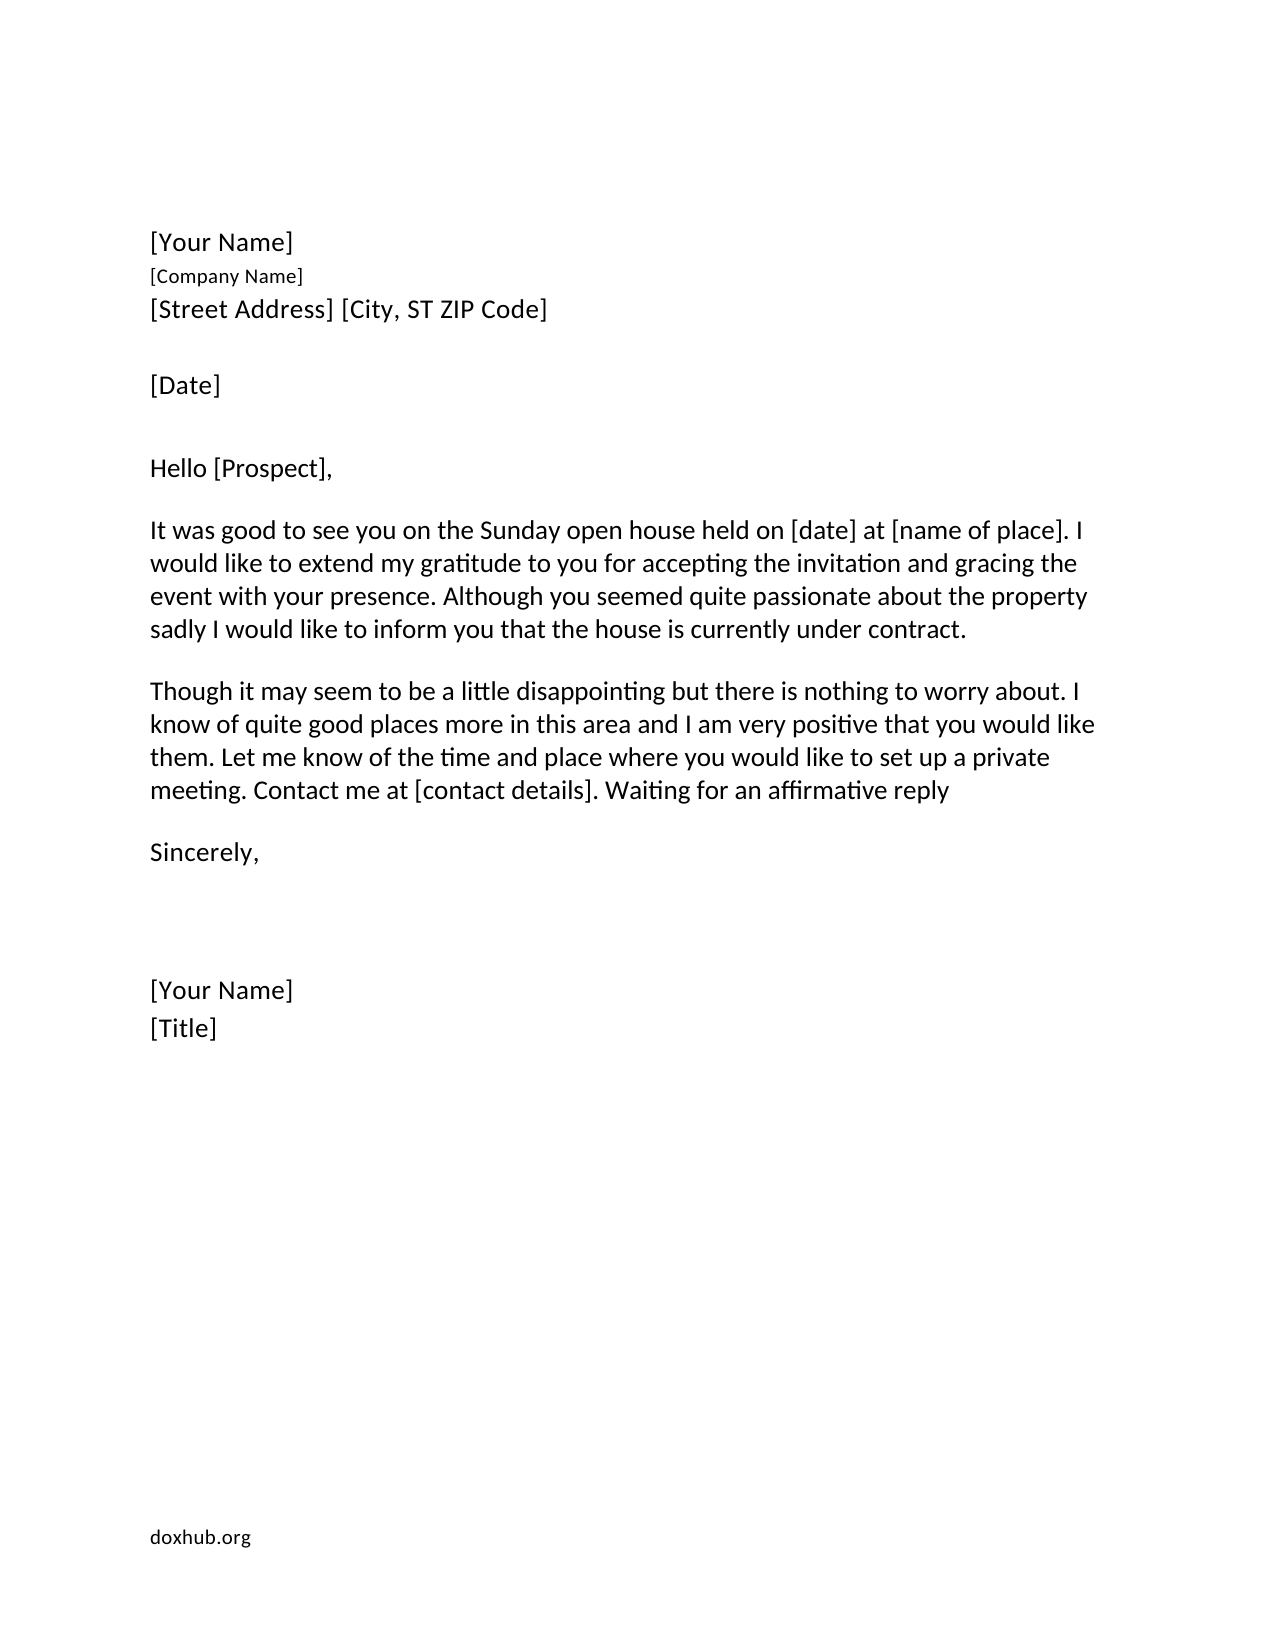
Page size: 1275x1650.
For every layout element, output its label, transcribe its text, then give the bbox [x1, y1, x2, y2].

text It was good to see you on the Sunday open house held on [date] at [name of place]. I would like to extend my gratitude to you for accepting the invitation and gracing the event with your presence. Although you seemed quite passionate about the property sadly I would like to inform you that the house is currently under contract. [150, 513, 1125, 645]
text Hello [Prospect], [150, 451, 1125, 484]
text Sincerely, [150, 836, 1125, 869]
text Though it may seem to be a little disappointing but there is nothing to worry about. I know of quite good places more in this area and I am very positive that you would like them. Let me know of the time and place where you would like to set up a private meeting. Contact me at [contact details]. Waiting for an affirmative reply [150, 674, 1125, 806]
text [Your Name] [150, 225, 1125, 258]
text [Your Name] [150, 973, 1125, 1006]
